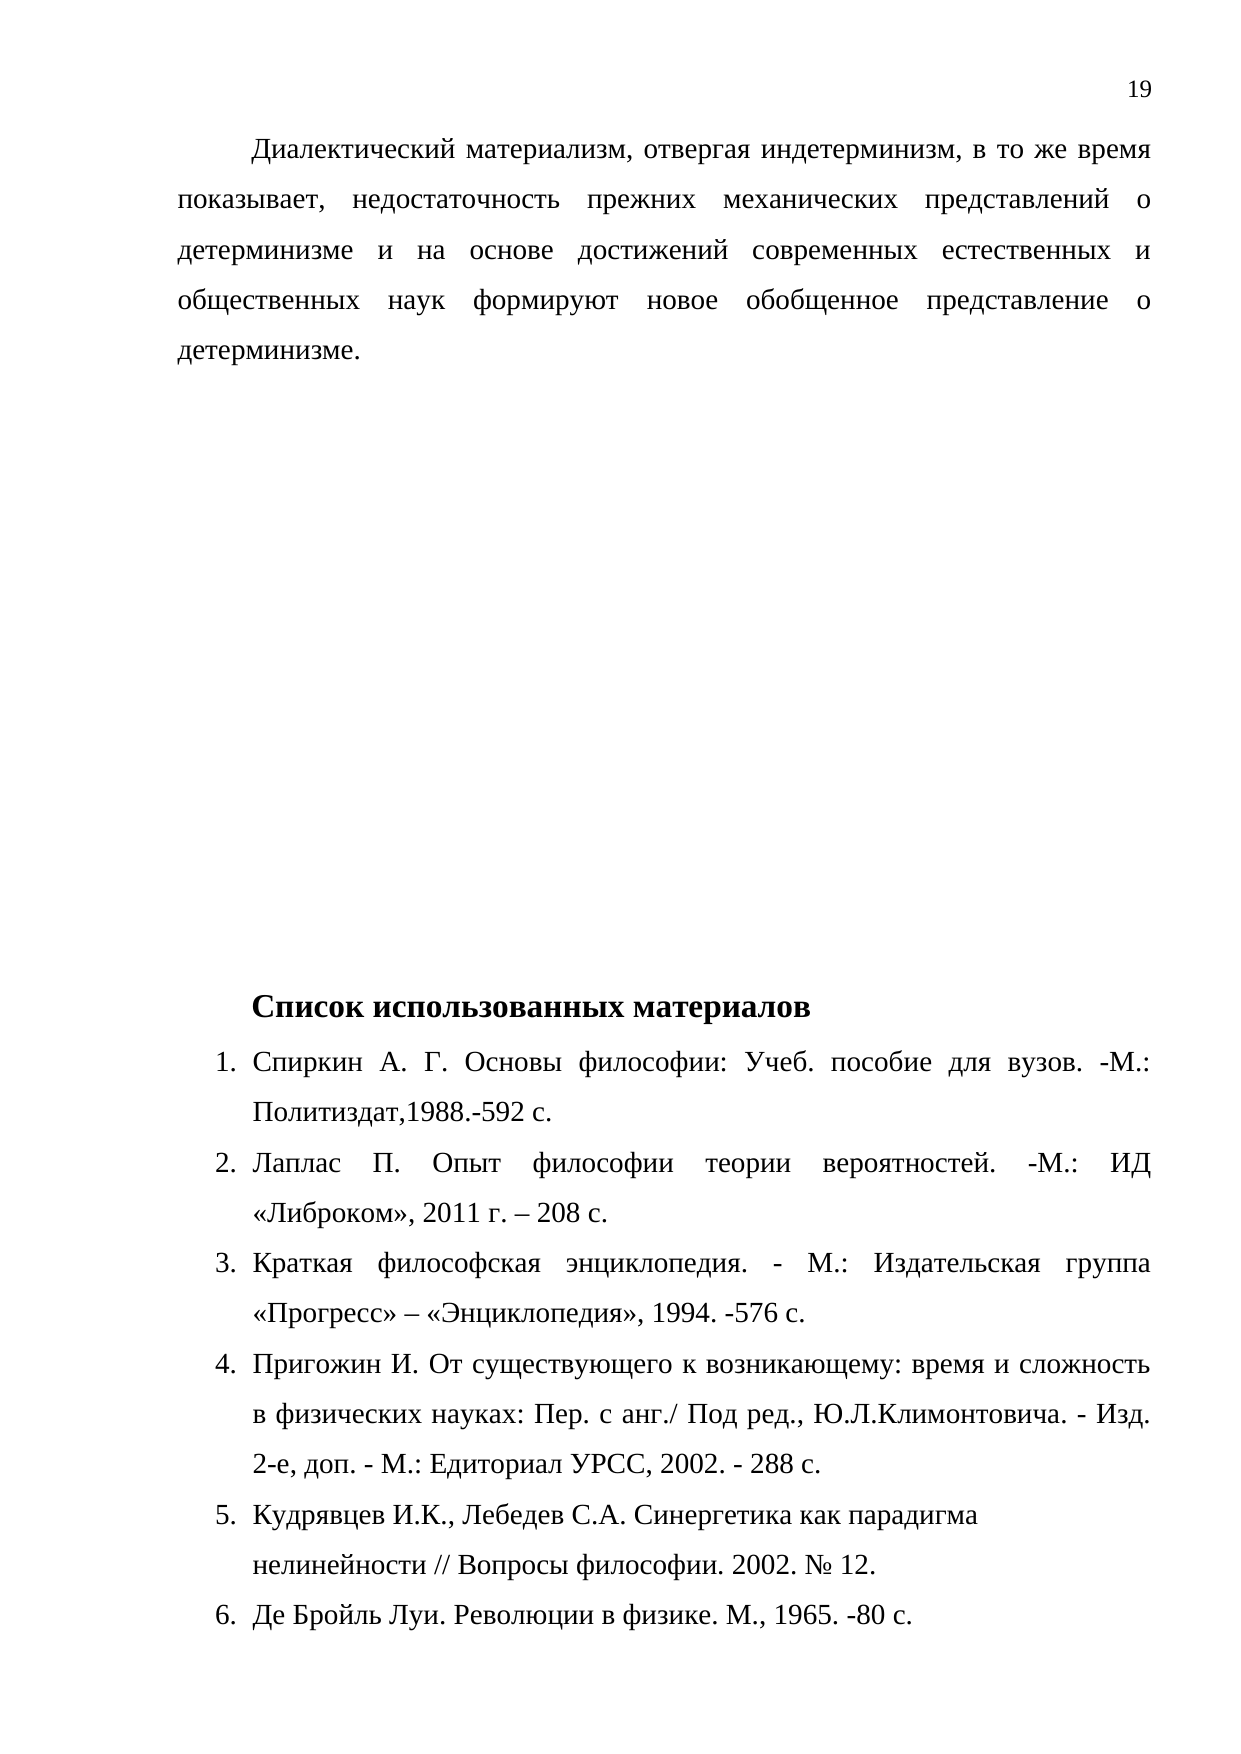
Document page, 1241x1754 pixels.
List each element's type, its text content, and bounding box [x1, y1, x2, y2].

text Диалектический материализм, отвергая индетерминизм, в то же время показывает, недостаточность прежних механических представлений о детерминизме и на основе достижений современных естественных и общественных наук формируют новое обобщенное представление о детерминизме. [177, 131, 1152, 366]
list Спиркин А. Г. Основы философии: Учеб. пособие для вузов. -М.: Политиздат,1988.-592 с. [215, 1044, 1152, 1128]
list Кудрявцев И.К., Лебедев С.А. Синергетика как парадигма нелинейности // Вопросы философии. 2002. № 12. [215, 1497, 1152, 1581]
list Де Бройль Луи. Революции в физике. М., 1965. -80 с. [215, 1597, 1152, 1631]
list Лаплас П. Опыт философии теории вероятностей. -М.: ИД «Либроком», 2011 г. – 208 с. [215, 1145, 1152, 1228]
list Пригожин И. От существующего к возникающему: время и сложность в физических науках: Пер. с анг./ Под ред., Ю.Л.Климонтовича. - Изд. 2-е, доп. - М.: Едиториал УРСС, 2002. - 288 с. [215, 1346, 1152, 1480]
list Краткая философская энциклопедия. - М.: Издательская группа «Прогресс» – «Энциклопедия», 1994. -576 с. [215, 1245, 1152, 1329]
text Список использованных материалов [177, 987, 1152, 1025]
